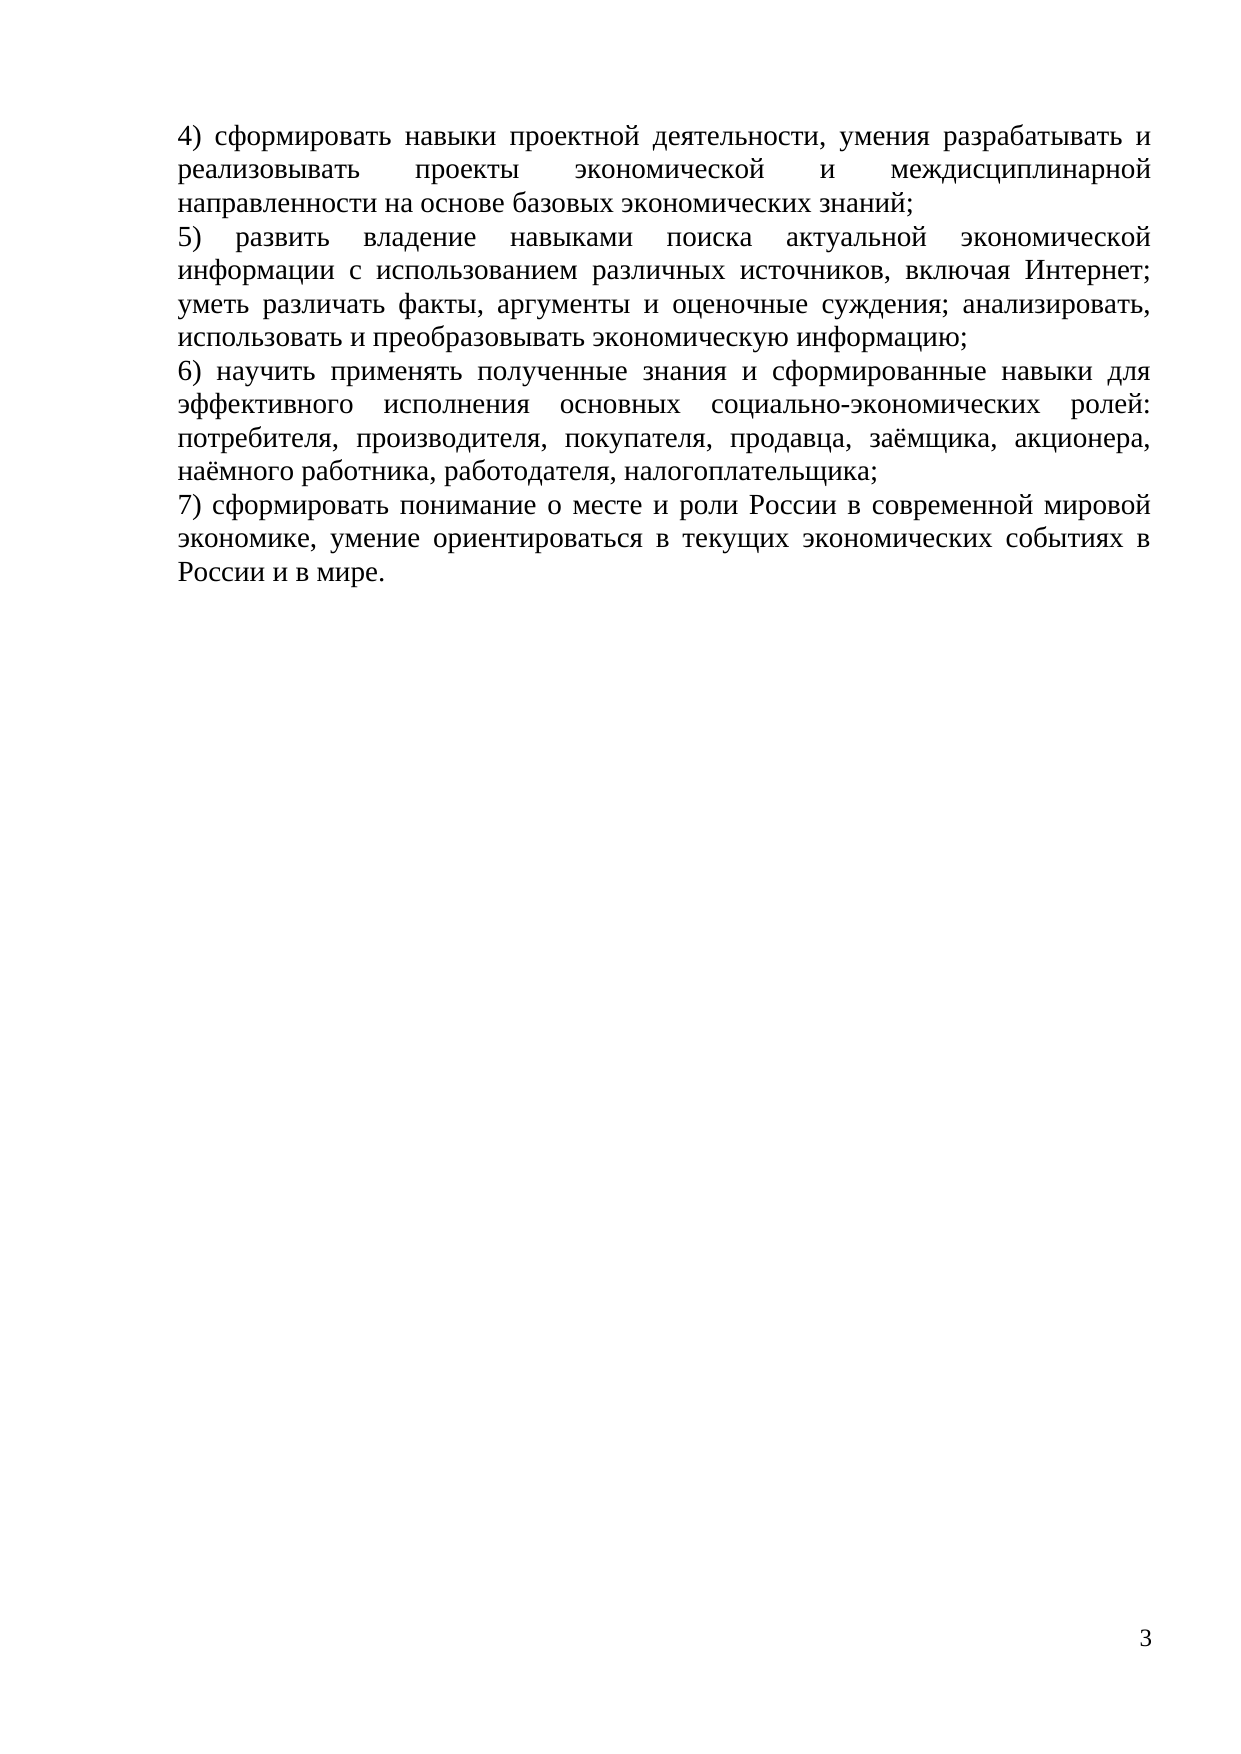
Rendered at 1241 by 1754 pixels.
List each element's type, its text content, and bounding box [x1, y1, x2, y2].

text 5) развить владение навыками поиска актуальной экономической информации с использованием различных источников, включая Интернет; уметь различать факты, аргументы и оценочные суждения; анализировать, использовать и преобразовывать экономическую информацию; [177, 219, 1152, 353]
text 6) научить применять полученные знания и сформированные навыки для эффективного исполнения основных социально-экономических ролей: потребителя, производителя, покупателя, продавца, заёмщика, акционера, наёмного работника, работодателя, налогоплательщика; [177, 353, 1152, 487]
text 7) сформировать понимание о месте и роли России в современной мировой экономике, умение ориентироваться в текущих экономических событиях в России и в мире. [177, 487, 1152, 588]
text 4) сформировать навыки проектной деятельности, умения разрабатывать и реализовывать проекты экономической и междисциплинарной направленности на основе базовых экономических знаний; [177, 118, 1152, 219]
